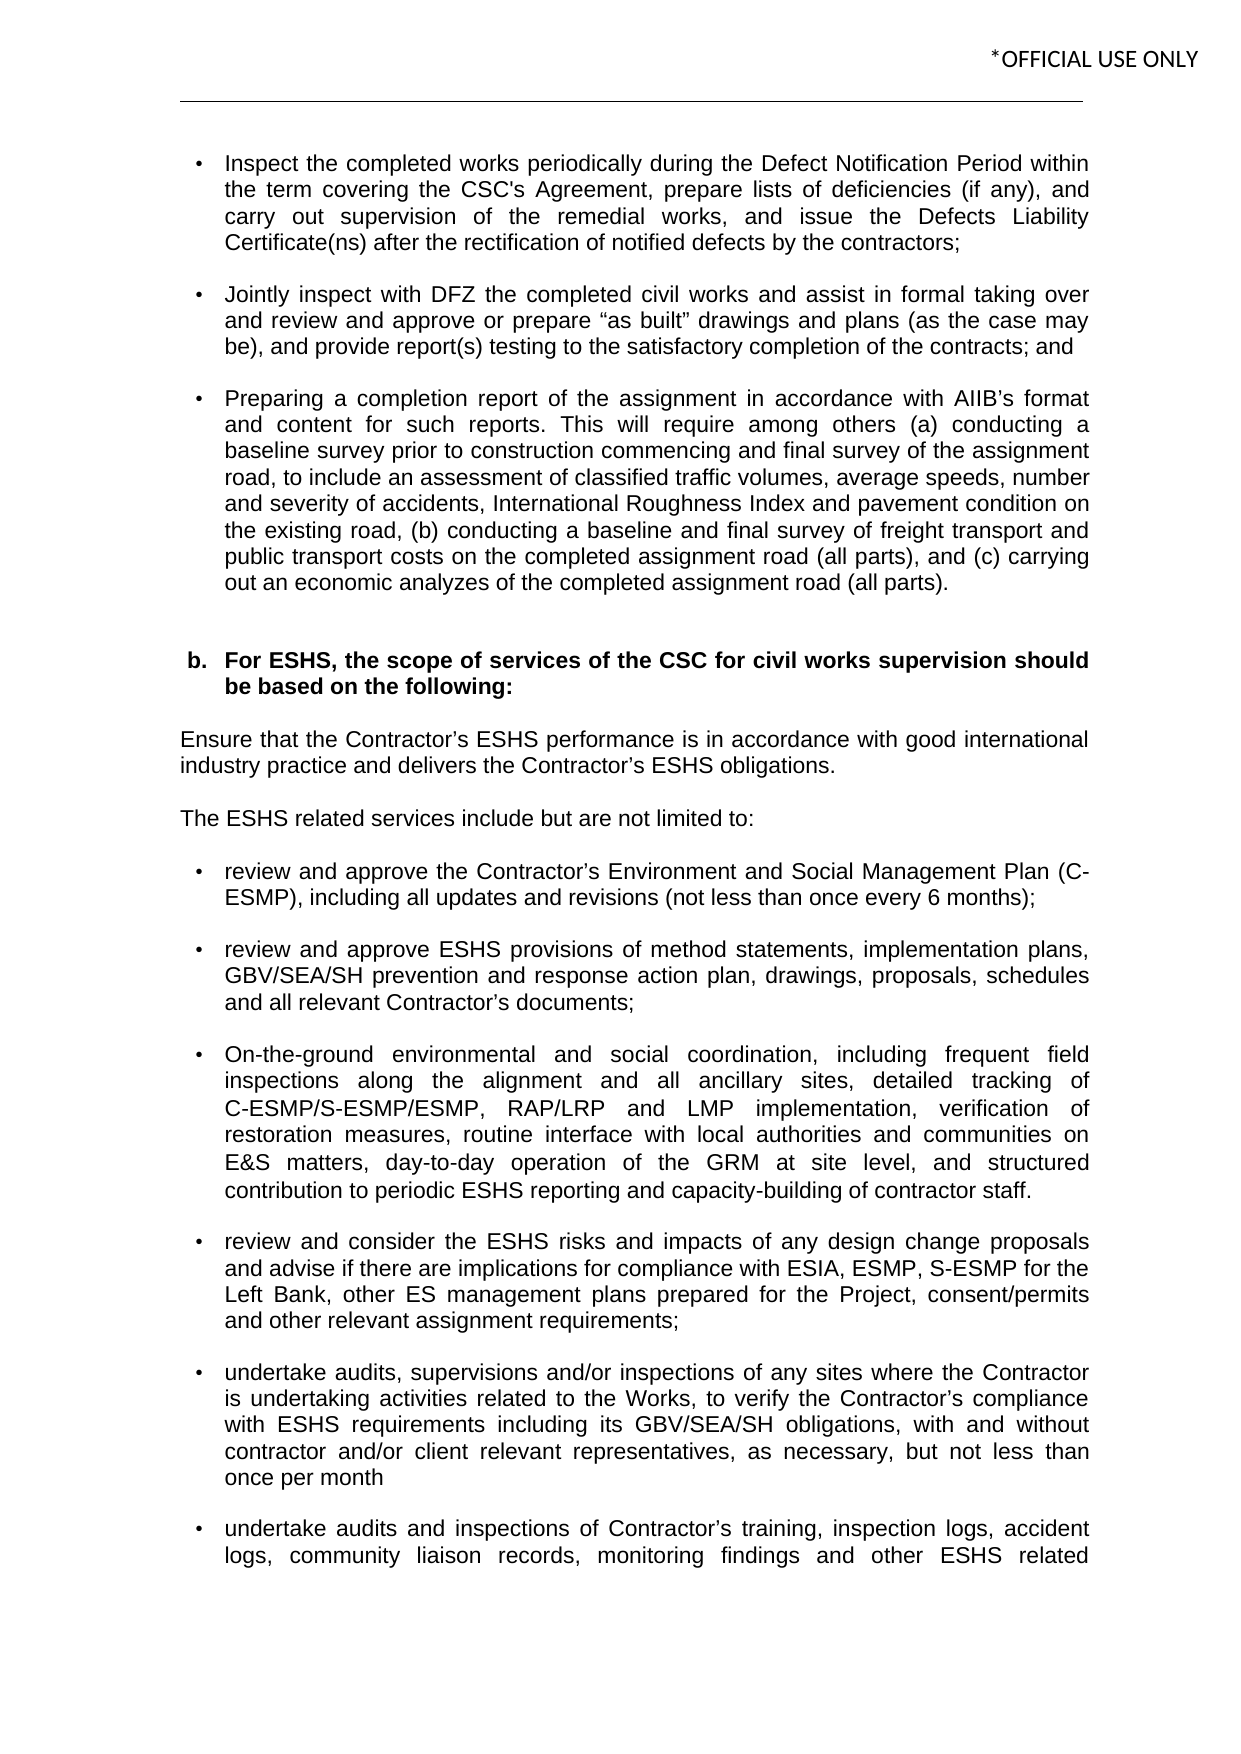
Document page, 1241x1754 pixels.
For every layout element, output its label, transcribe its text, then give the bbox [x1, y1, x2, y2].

list review and approve the Contractor’s Environment and Social Management Plan (C-ESMP), including all updates and revisions (not less than once every 6 months); [195, 858, 1090, 911]
list undertake audits, supervisions and/or inspections of any sites where the Contractor is undertaking activities related to the Works, to verify the Contractor’s compliance with ESHS requirements including its GBV/SEA/SH obligations, with and without contractor and/or client relevant representatives, as necessary, but not less than once per month [195, 1358, 1090, 1490]
list For ESHS, the scope of services of the CSC for civil works supervision should be based on the following: [187, 647, 1090, 700]
list Jointly inspect with DFZ the completed civil works and assist in formal taking over and review and approve or prepare “as built” drawings and plans (as the case may be), and provide report(s) testing to the satisfactory completion of the contracts; and [195, 281, 1090, 360]
text Ensure that the Contractor’s ESHS performance is in accordance with good international industry practice and delivers the Contractor’s ESHS obligations. [180, 726, 1090, 779]
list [195, 1515, 1090, 1568]
list Preparing a completion report of the assignment in accordance with AIIB’s format and content for such reports. This will require among others (a) conducting a baseline survey prior to construction commencing and final survey of the assignment road, to include an assessment of classified traffic volumes, average speeds, number and severity of accidents, International Roughness Index and pavement condition on the existing road, (b) conducting a baseline and final survey of freight transport and public transport costs on the completed assignment road (all parts), and (c) carrying out an economic analyzes of the completed assignment road (all parts). [195, 385, 1090, 596]
list On‑the‑ground environmental and social coordination, including frequent field inspections along the alignment and all ancillary sites, detailed tracking of C‑ESMP/S‑ESMP/ESMP, RAP/LRP and LMP implementation, verification of restoration measures, routine interface with local authorities and communities on E&S matters, day‑to‑day operation of the GRM at site level, and structured contribution to periodic ESHS reporting and capacity‑building of contractor staff. [195, 1040, 1090, 1203]
text The ESHS related services include but are not limited to: [180, 805, 1090, 831]
list Inspect the completed works periodically during the Defect Notification Period within the term covering the CSC's Agreement, prepare lists of deficiencies (if any), and carry out supervision of the remedial works, and issue the Defects Liability Certificate(ns) after the rectification of notified defects by the contractors; [195, 150, 1090, 256]
list review and approve ESHS provisions of method statements, implementation plans, GBV/SEA/SH prevention and response action plan, drawings, proposals, schedules and all relevant Contractor’s documents; [195, 936, 1090, 1015]
list review and consider the ESHS risks and impacts of any design change proposals and advise if there are implications for compliance with ESIA, ESMP, S-ESMP for the Left Bank, other ES management plans prepared for the Project, consent/permits and other relevant assignment requirements; [195, 1228, 1090, 1333]
